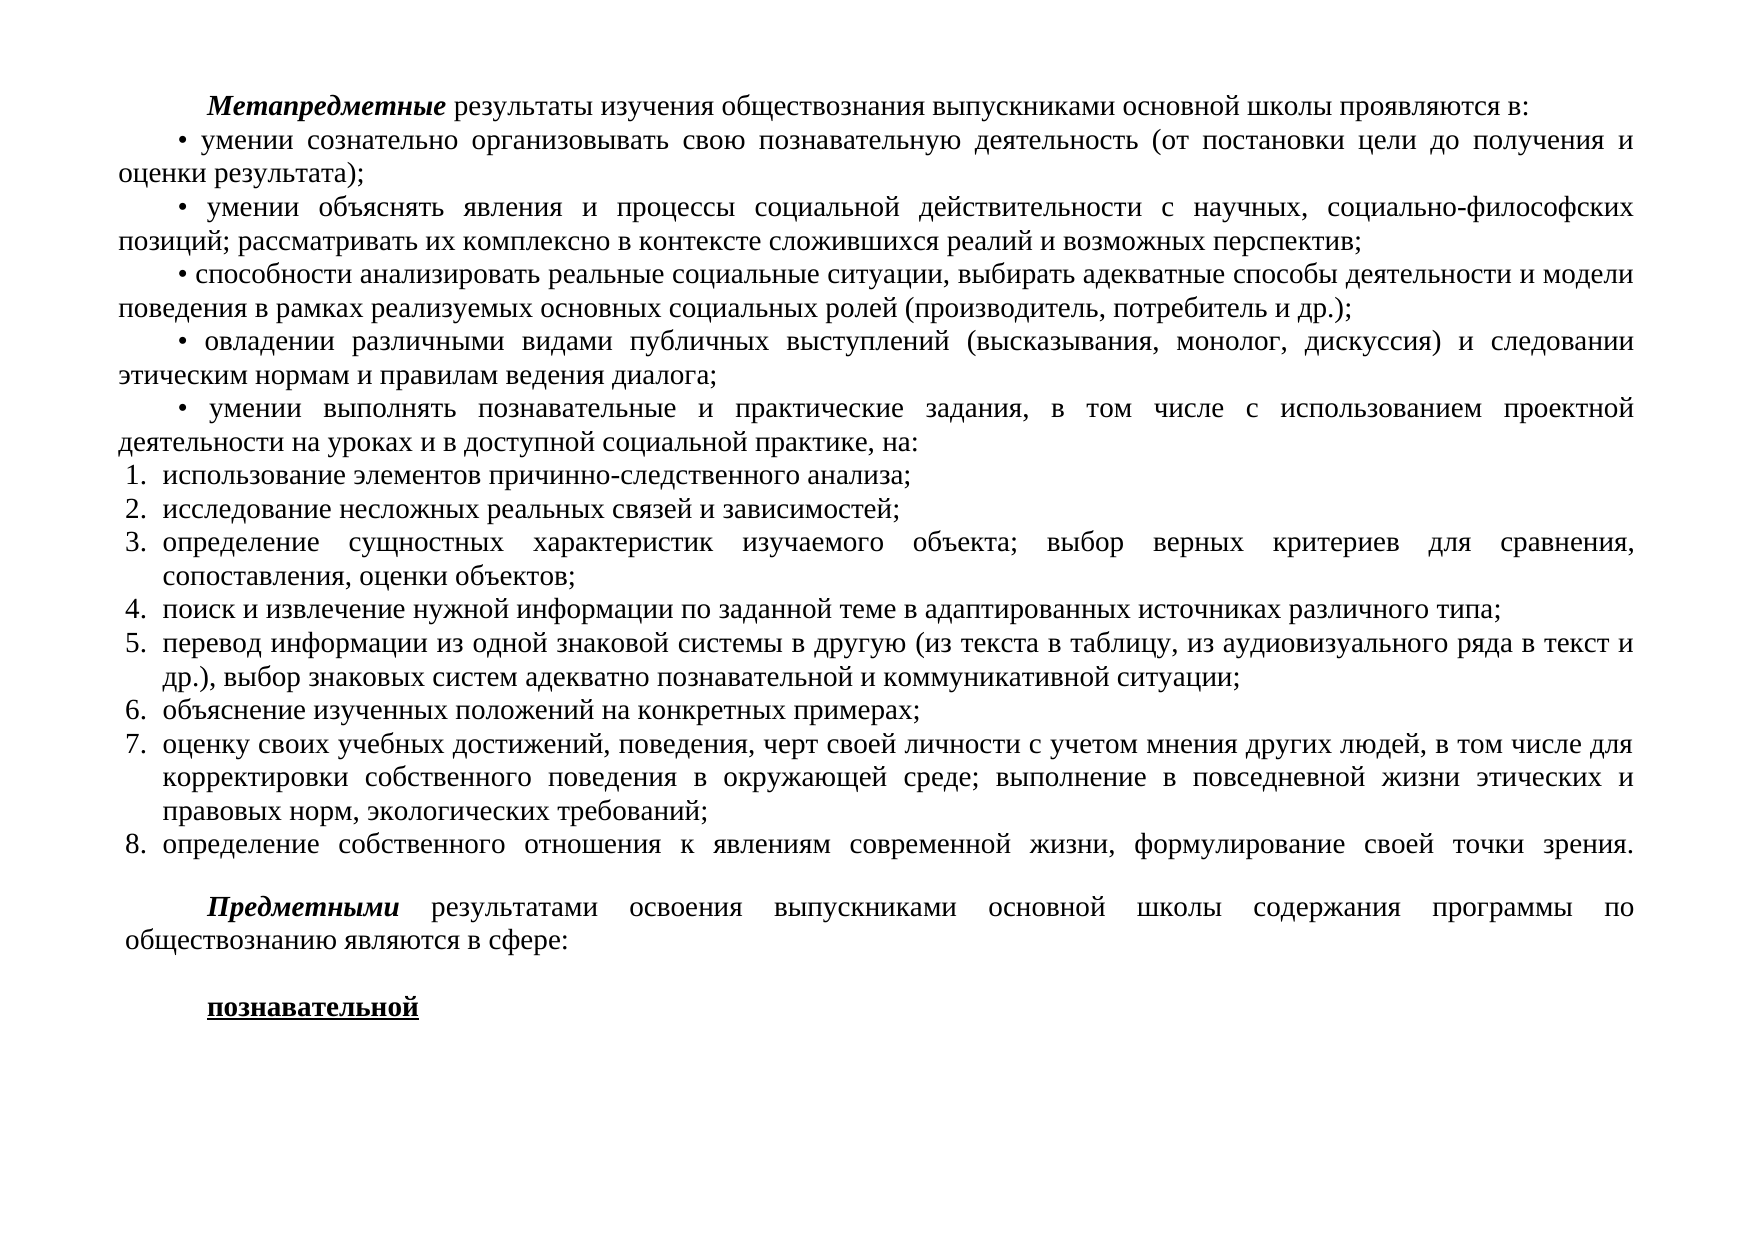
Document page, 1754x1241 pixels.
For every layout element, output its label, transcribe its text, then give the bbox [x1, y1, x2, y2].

list перевод информации из одной знаковой системы в другую (из текста в таблицу, из аудиовизуального ряда в текст и др.), выбор знаковых систем адекватно познавательной и коммуникативной ситуации; [125, 625, 1636, 692]
list использование элементов причинно-следственного анализа; [125, 457, 1636, 491]
text • умении сознательно организовывать свою познавательную деятельность (от постановки цели до получения и оценки результата); [118, 122, 1636, 189]
text познавательной [125, 989, 1636, 1052]
text • овладении различными видами публичных выступлений (высказывания, монолог, дискуссия) и следовании этическим нормам и правилам ведения диалога; [118, 323, 1636, 390]
text • умении объяснять явления и процессы социальной действительности с научных, социально-философских позиций; рассматривать их комплексно в контексте сложившихся реалий и возможных перспектив; [118, 189, 1636, 256]
list оценку своих учебных достижений, поведения, черт своей личности с учетом мнения других людей, в том числе для корректировки собственного поведения в окружающей среде; выполнение в повседневной жизни этических и правовых норм, экологических требований; [125, 726, 1636, 826]
list исследование несложных реальных связей и зависимостей; [125, 491, 1636, 524]
text Предметными результатами освоения выпускниками основной школы содержания программы по обществознанию являются в сфере: [125, 889, 1636, 956]
list определение сущностных характеристик изучаемого объекта; выбор верных критериев для сравнения, сопоставления, оценки объектов; [125, 524, 1636, 592]
list объяснение изученных положений на конкретных примерах; [125, 692, 1636, 726]
text Метапредметные результаты изучения обществознания выпускниками основной школы проявляются в: [118, 88, 1636, 122]
list определение собственного отношения к явлениям современной жизни, формулирование своей точки зрения. [125, 826, 1636, 889]
text • умении выполнять познавательные и практические задания, в том числе с использованием проектной деятельности на уроках и в доступной социальной практике, на: [118, 390, 1636, 457]
list поиск и извлечение нужной информации по заданной теме в адаптированных источниках различного типа; [125, 592, 1636, 625]
text • способности анализировать реальные социальные ситуации, выбирать адекватные способы деятельности и модели поведения в рамках реализуемых основных социальных ролей (производитель, потребитель и др.); [118, 256, 1636, 323]
